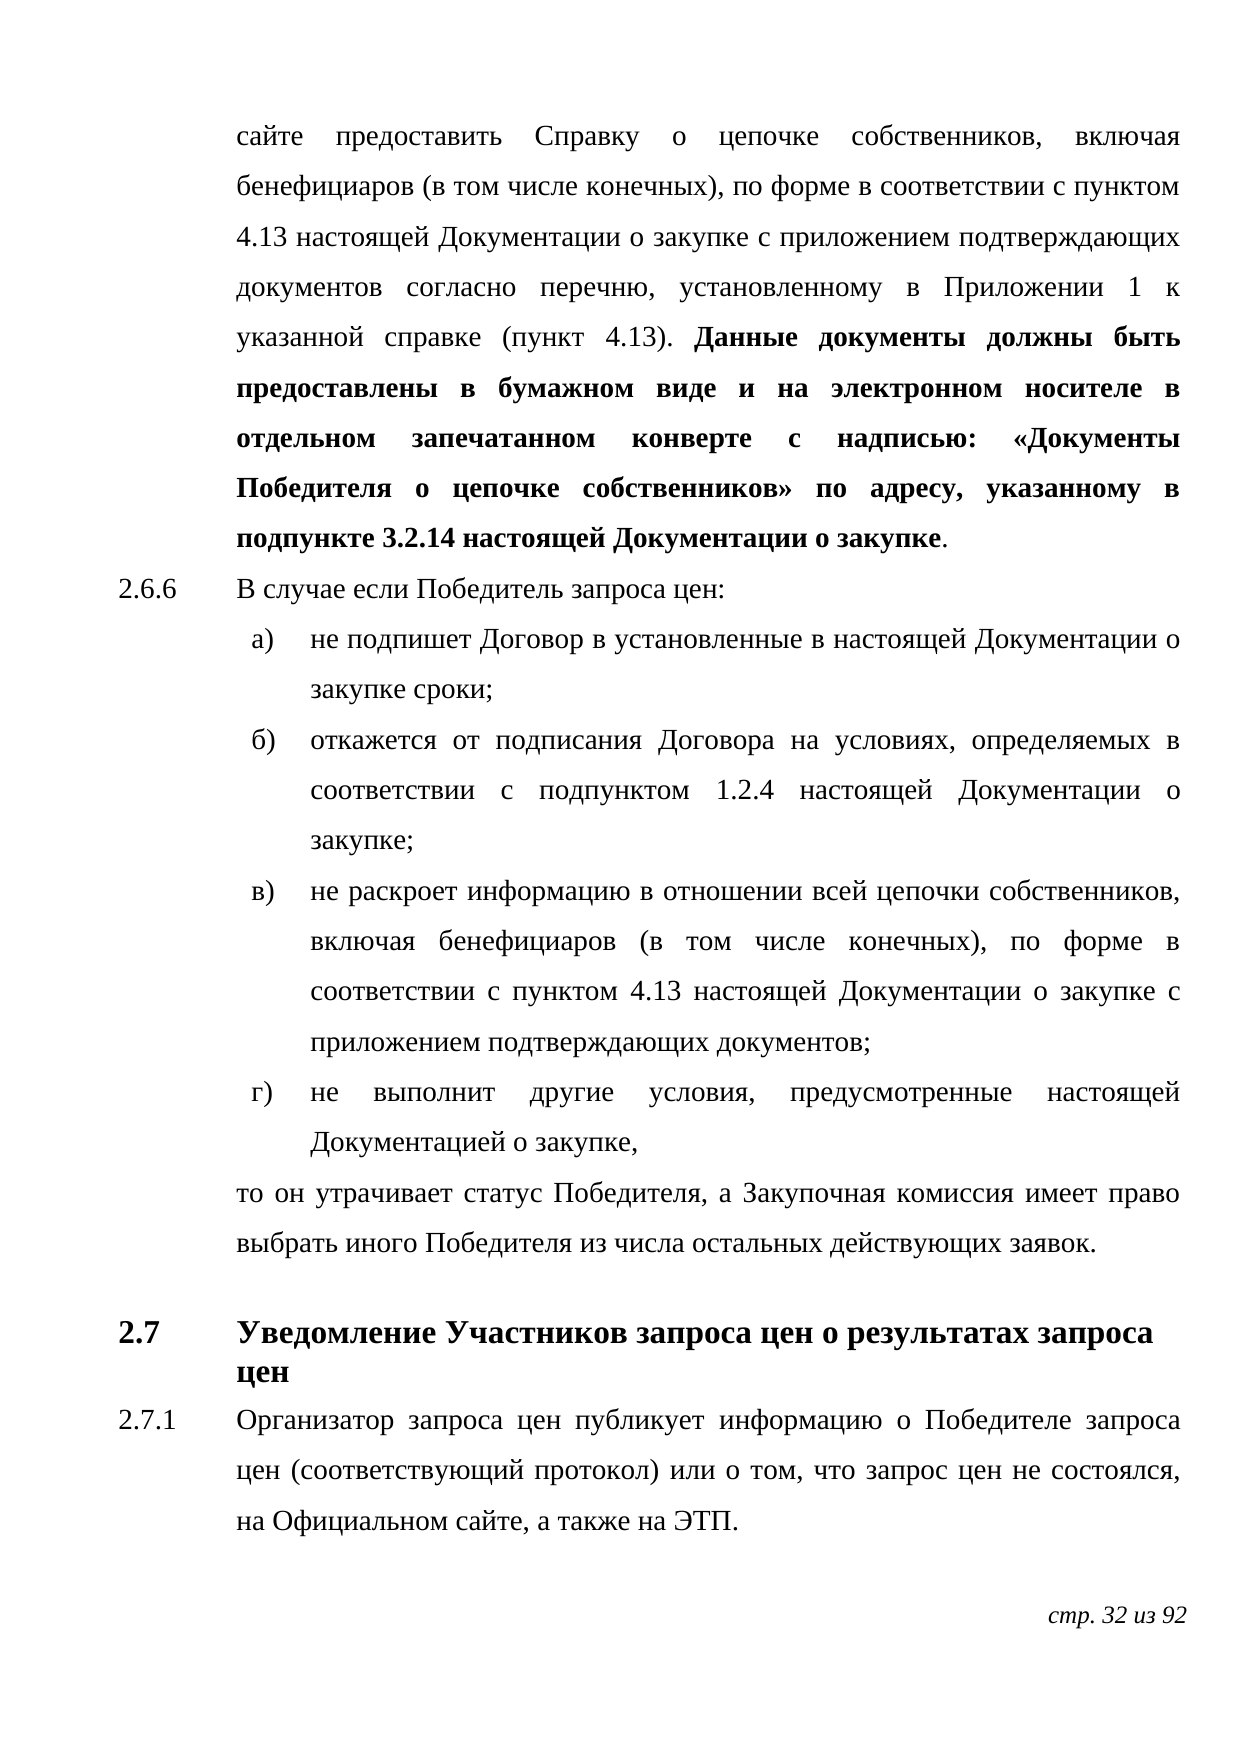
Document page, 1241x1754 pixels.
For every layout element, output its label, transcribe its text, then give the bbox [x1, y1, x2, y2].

text то он утрачивает статус Победителя, а Закупочная комиссия имеет право выбрать иного Победителя из числа остальных действующих заявок. [236, 1175, 1181, 1258]
text Организатор запроса цен публикует информацию о Победителе запроса цен (соответствующий протокол) или о том, что запрос цен не состоялся, на Официальном сайте, а также на ЭТП. [118, 1402, 1181, 1536]
text откажется от подписания Договора на условиях, определяемых в соответствии с подпунктом 1.2.4 настоящей Документации о закупке; [251, 722, 1181, 856]
text не раскроет информацию в отношении всей цепочки собственников, включая бенефициаров (в том числе конечных), по форме в соответствии с пунктом 4.13 настоящей Документации о закупке с приложением подтверждающих документов; [251, 873, 1181, 1057]
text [118, 118, 1181, 554]
subtitle Уведомление Участников запроса цен о результатах запроса цен [118, 1313, 1181, 1389]
text не подпишет Договор в установленные в настоящей Документации о закупке сроки; [251, 621, 1181, 705]
text В случае если Победитель запроса цен: [118, 571, 1181, 604]
text не выполнит другие условия, предусмотренные настоящей Документацией о закупке, [251, 1074, 1181, 1158]
